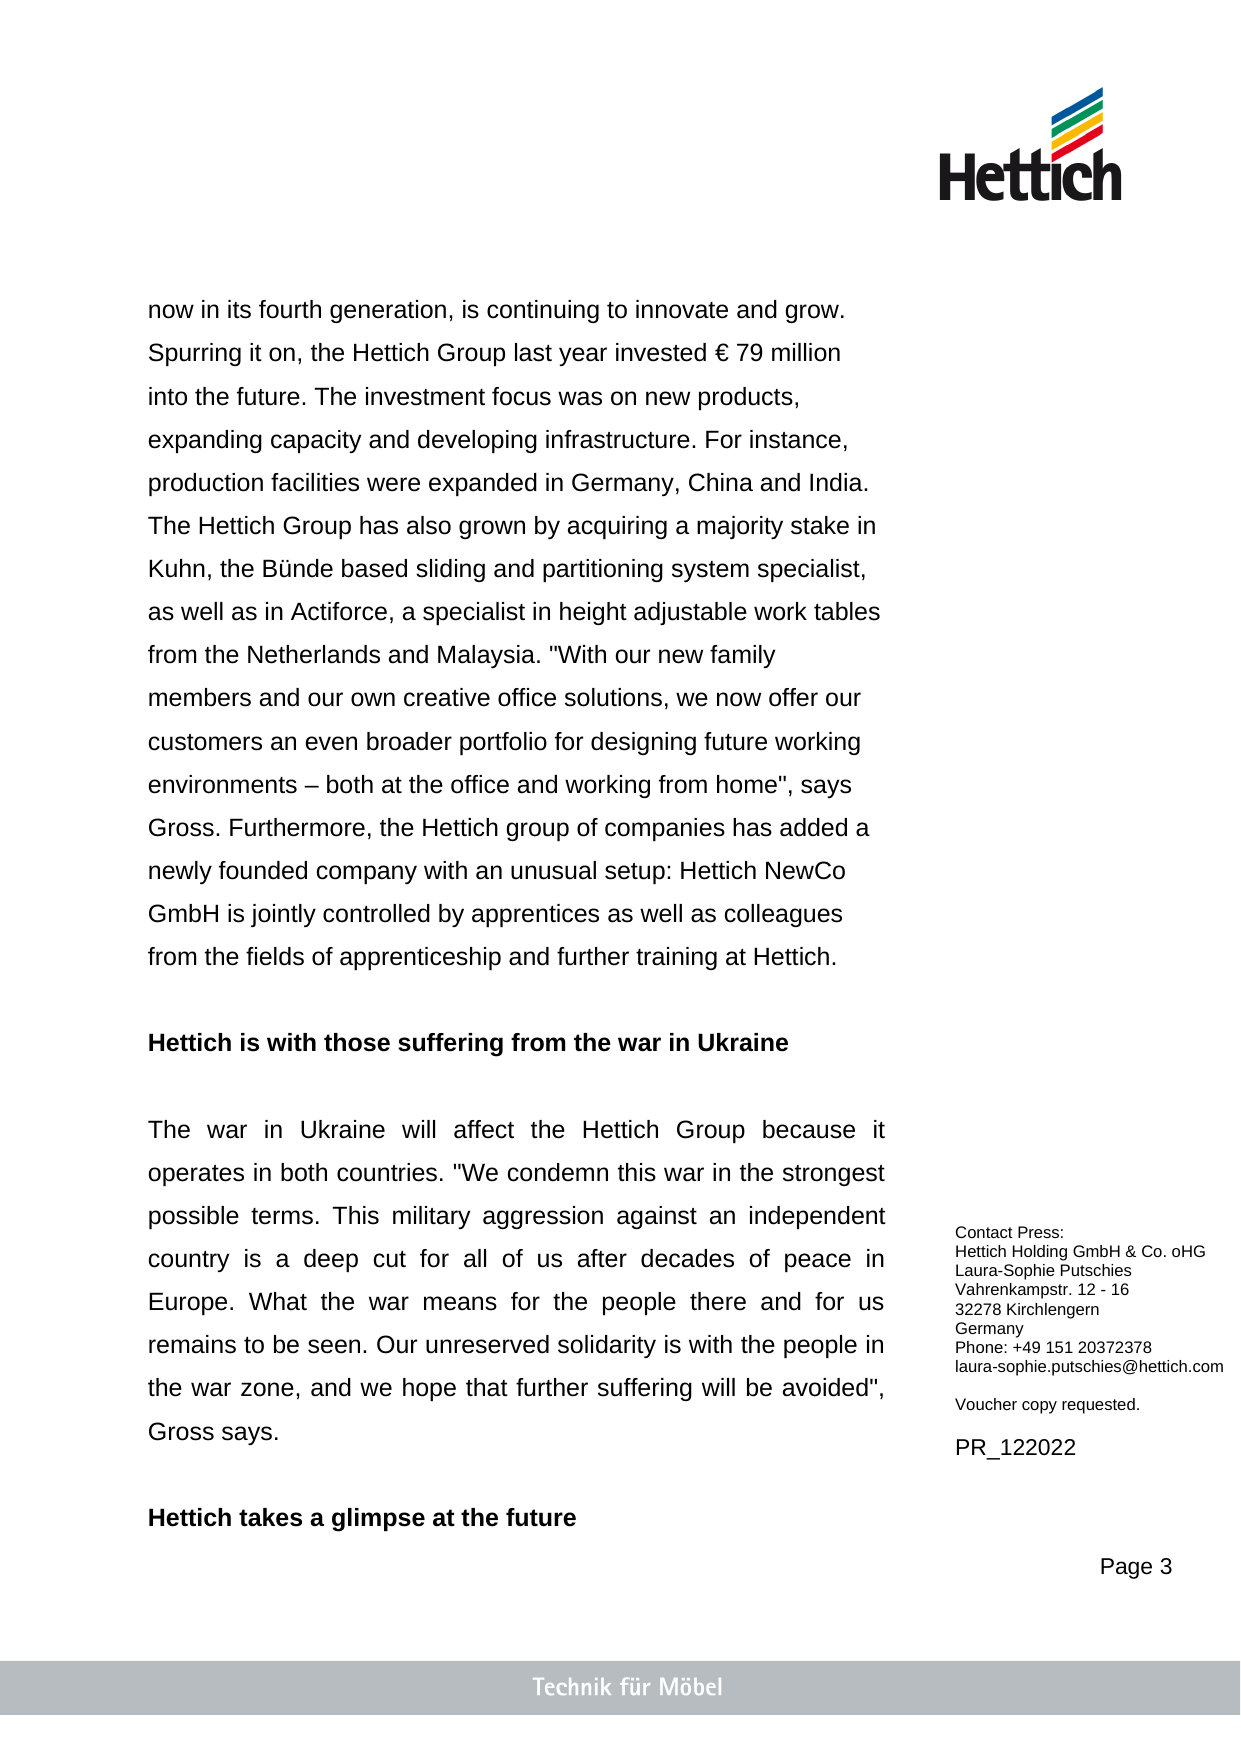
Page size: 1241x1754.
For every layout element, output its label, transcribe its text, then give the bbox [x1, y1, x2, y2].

text Hettich is with those suffering from the war in Ukraine [148, 1028, 887, 1057]
picture [0, 6, 1241, 263]
text The war in Ukraine will affect the Hettich Group because it operates in both countries. "We condemn this war in the strongest possible terms. This military aggression against an independent country is a deep cut for all of us after decades of peace in Europe. What the war means for the people there and for us remains to be seen. Our unreserved solidarity is with the people in the war zone, and we hope that further suffering will be avoided", Gross says. [148, 1115, 887, 1445]
text Hettich takes a glimpse at the future [148, 1503, 887, 1532]
picture [0, 1598, 1241, 1715]
